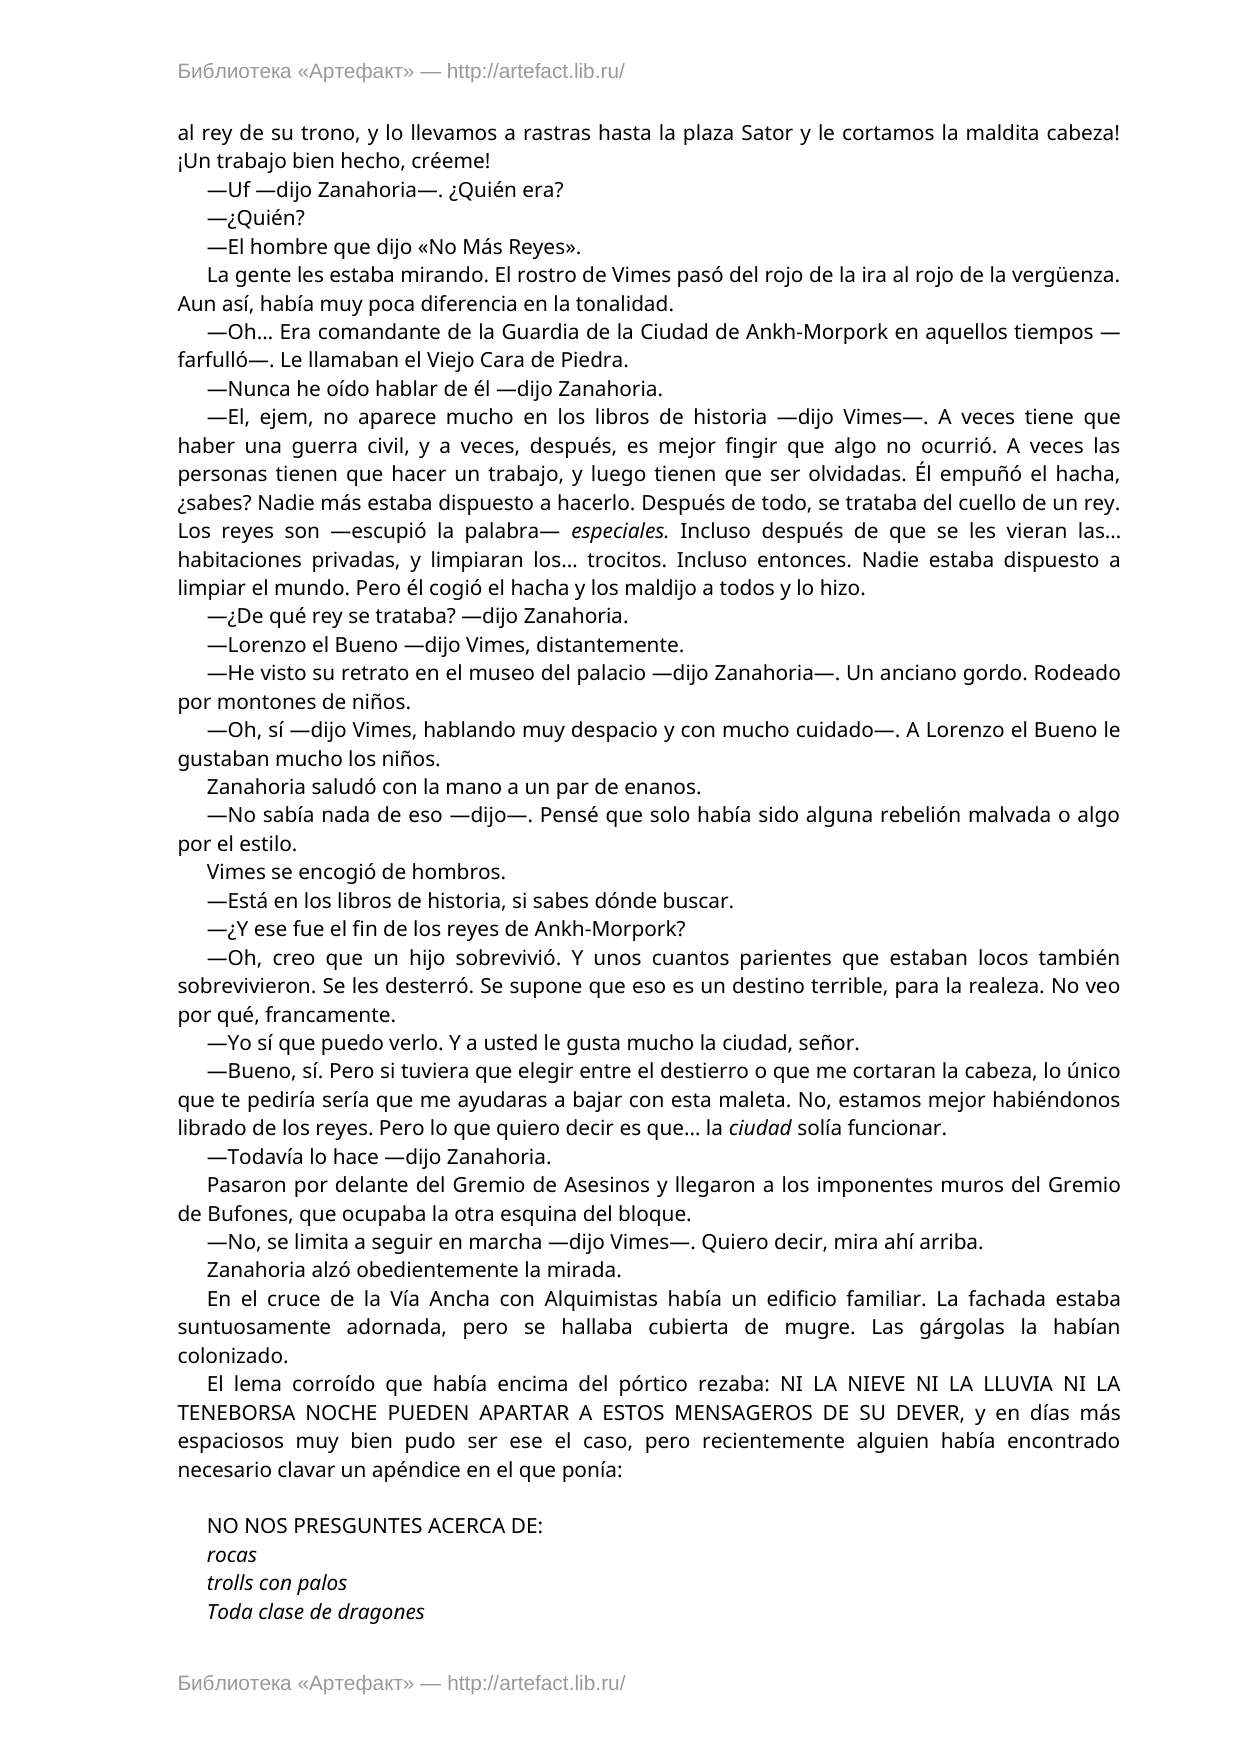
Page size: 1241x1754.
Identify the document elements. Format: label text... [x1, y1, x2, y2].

text rocas [177, 1540, 1122, 1568]
text Toda clase de dragones [177, 1597, 1122, 1625]
text trolls con palos [177, 1568, 1122, 1597]
text —Oh, creo que un hijo sobrevivió. Y unos cuantos parientes que estaban locos también sobrevivieron. Se les desterró. Se supone que eso es un destino terrible, para la realeza. No veo por qué, francamente. [177, 943, 1122, 1028]
text —Nunca he oído hablar de él —dijo Zanahoria. [177, 374, 1122, 402]
text El lema corroído que había encima del pórtico rezaba: NI LA NIEVE NI LA LLUVIA NI LA TENEBORSA NOCHE PUEDEN APARTAR A ESTOS MENSAGEROS DE SU DEVER, y en días más espaciosos muy bien pudo ser ese el caso, pero recientemente alguien había encontrado necesario clavar un apéndice en el que ponía: [177, 1369, 1122, 1483]
text —¿Y ese fue el fin de los reyes de Ankh-Morpork? [177, 914, 1122, 943]
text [177, 118, 1122, 175]
text Pasaron por delante del Gremio de Asesinos y llegaron a los imponentes muros del Gremio de Bufones, que ocupaba la otra esquina del bloque. [177, 1170, 1122, 1227]
text —Bueno, sí. Pero si tuviera que elegir entre el destierro o que me cortaran la cabeza, lo único que te pediría sería que me ayudaras a bajar con esta maleta. No, estamos mejor habiéndonos librado de los reyes. Pero lo que quiero decir es que… la ciudad solía funcionar. [177, 1057, 1122, 1142]
text Zanahoria alzó obedientemente la mirada. [177, 1256, 1122, 1284]
text —No sabía nada de eso —dijo—. Pensé que solo había sido alguna rebelión malvada o algo por el estilo. [177, 801, 1122, 857]
text —¿Quién? [177, 203, 1122, 232]
text —Oh… Era comandante de la Guardia de la Ciudad de Ankh-Morpork en aquellos tiempos —farfulló—. Le llamaban el Viejo Cara de Piedra. [177, 317, 1122, 374]
text —El hombre que dijo «No Más Reyes». [177, 232, 1122, 260]
text —Oh, sí —dijo Vimes, hablando muy despacio y con mucho cuidado—. A Lorenzo el Bueno le gustaban mucho los niños. [177, 715, 1122, 772]
text —Todavía lo hace —dijo Zanahoria. [177, 1142, 1122, 1170]
text —Yo sí que puedo verlo. Y a usted le gusta mucho la ciudad, señor. [177, 1028, 1122, 1057]
text —He visto su retrato en el museo del palacio —dijo Zanahoria—. Un anciano gordo. Rodeado por montones de niños. [177, 658, 1122, 715]
text —El, ejem, no aparece mucho en los libros de historia —dijo Vimes—. A veces tiene que haber una guerra civil, y a veces, después, es mejor fingir que algo no ocurrió. A veces las personas tienen que hacer un trabajo, y luego tienen que ser olvidadas. Él empuñó el hacha, ¿sabes? Nadie más estaba dispuesto a hacerlo. Después de todo, se trataba del cuello de un rey. Los reyes son —escupió la palabra— especiales. Incluso después de que se les vieran las… habitaciones privadas, y limpiaran los… trocitos. Incluso entonces. Nadie estaba dispuesto a limpiar el mundo. Pero él cogió el hacha y los maldijo a todos y lo hizo. [177, 402, 1122, 602]
text La gente les estaba mirando. El rostro de Vimes pasó del rojo de la ira al rojo de la vergüenza. Aun así, había muy poca diferencia en la tonalidad. [177, 260, 1122, 317]
text NO NOS PRESGUNTES ACERCA DE: [177, 1512, 1122, 1540]
text —No, se limita a seguir en marcha —dijo Vimes—. Quiero decir, mira ahí arriba. [177, 1227, 1122, 1256]
text Zanahoria saludó con la mano a un par de enanos. [177, 772, 1122, 801]
text Vimes se encogió de hombros. [177, 857, 1122, 886]
text En el cruce de la Vía Ancha con Alquimistas había un edificio familiar. La fachada estaba suntuosamente adornada, pero se hallaba cubierta de mugre. Las gárgolas la habían colonizado. [177, 1284, 1122, 1369]
text —Uf —dijo Zanahoria—. ¿Quién era? [177, 175, 1122, 203]
text —Lorenzo el Bueno —dijo Vimes, distantemente. [177, 630, 1122, 658]
text —Está en los libros de historia, si sabes dónde buscar. [177, 886, 1122, 914]
text —¿De qué rey se trataba? —dijo Zanahoria. [177, 602, 1122, 630]
